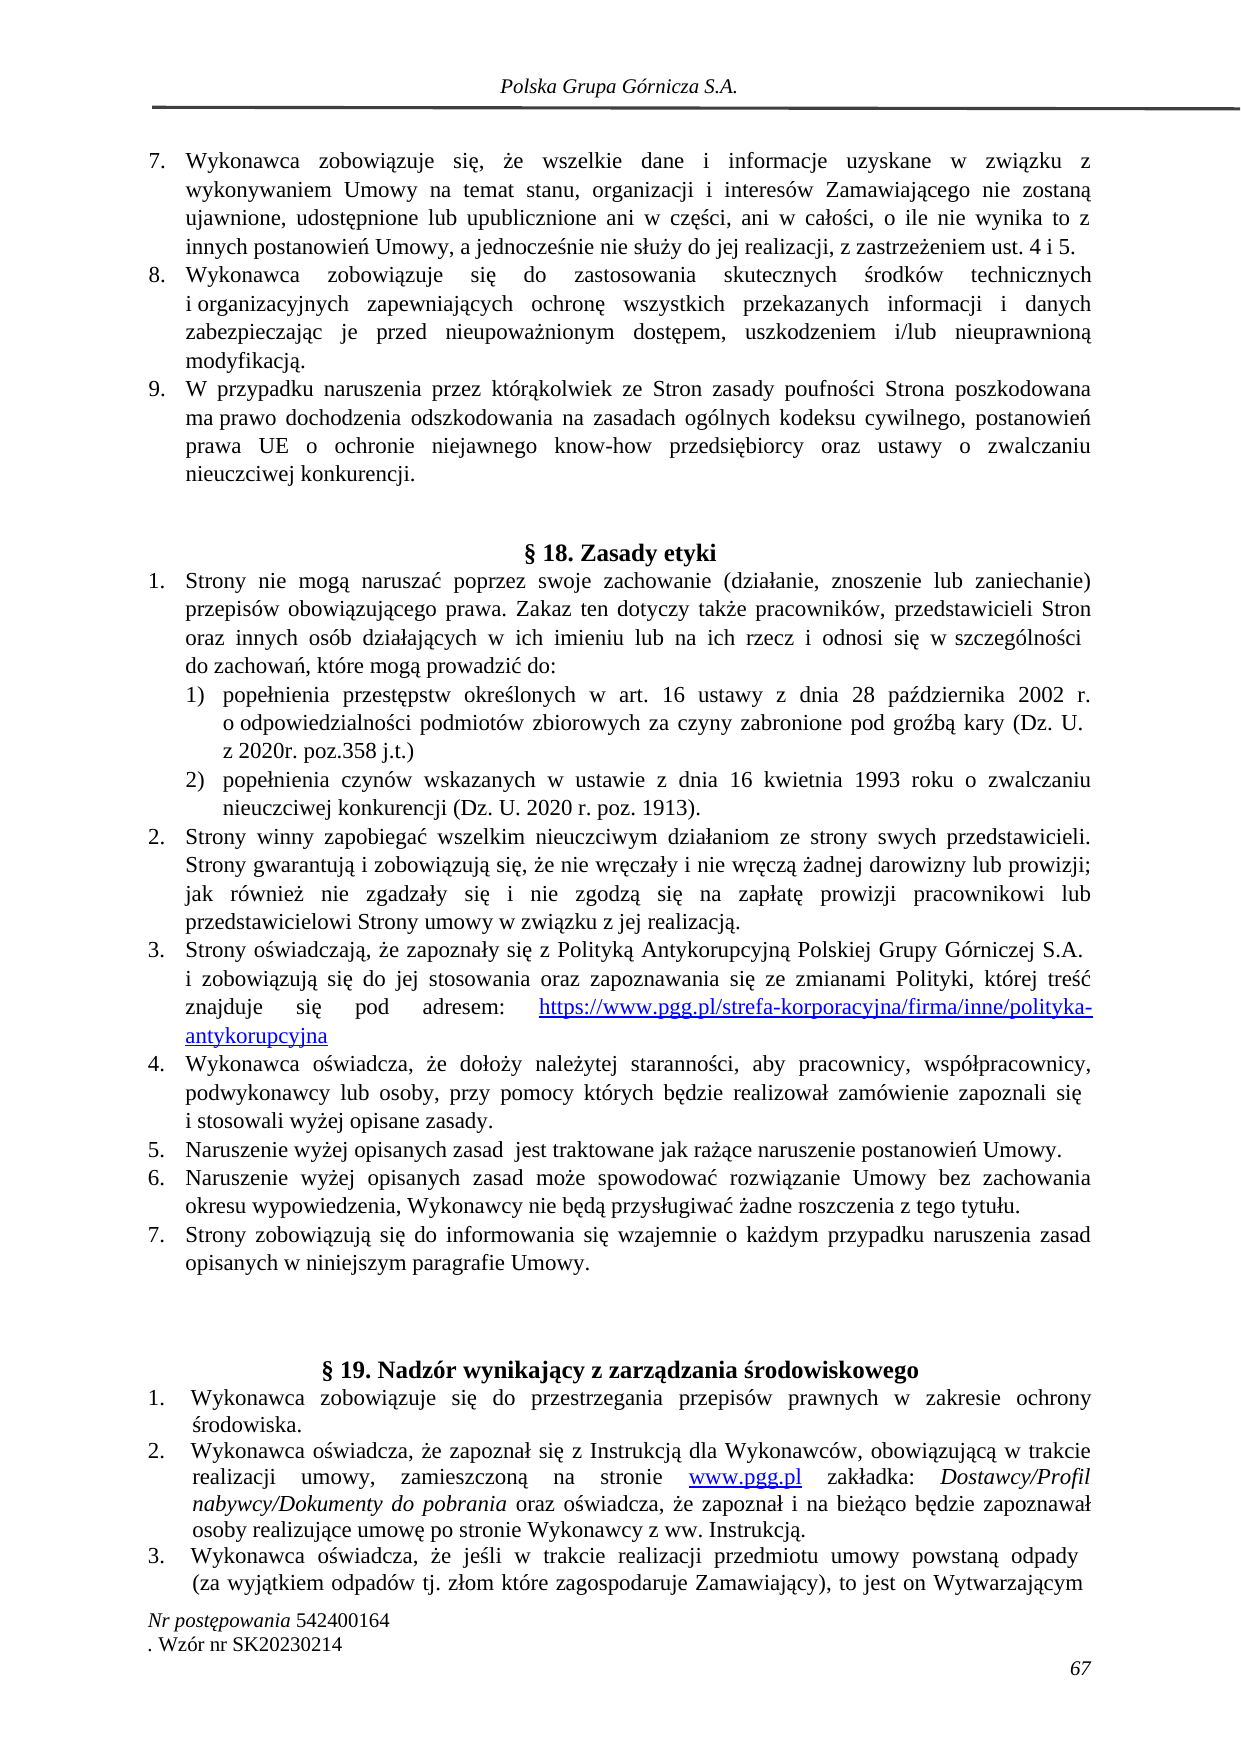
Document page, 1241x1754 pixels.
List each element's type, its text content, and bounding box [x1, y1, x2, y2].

text 1. Wykonawca zobowiązuje się do przestrzegania przepisów prawnych w zakresie ochrony środowiska. [148, 1384, 1093, 1437]
list Strony winny zapobiegać wszelkim nieuczciwym działaniom ze strony swych przedstawicieli. Strony gwarantują i zobowiązują się, że nie wręczały i nie wręczą żadnej darowizny lub prowizji; jak również nie zgadzały się i nie zgodzą się na zapłatę prowizji pracownikowi lub przedstawicielowi Strony umowy w związku z jej realizacją. [148, 823, 1093, 934]
list Naruszenie wyżej opisanych zasad jest traktowane jak rażące naruszenie postanowień Umowy. [148, 1136, 1093, 1162]
list Strony nie mogą naruszać poprzez swoje zachowanie (działanie, znoszenie lub zaniechanie) przepisów obowiązującego prawa. Zakaz ten dotyczy także pracowników, przedstawicieli Stron oraz innych osób działających w ich imieniu lub na ich rzecz i odnosi się w szczególności do zachowań, które mogą prowadzić do: [148, 567, 1093, 678]
subtitle § 19. Nadzór wynikający z zarządzania środowiskowego [148, 1356, 1093, 1384]
list Wykonawca zobowiązuje się, że wszelkie dane i informacje uzyskane w związku z wykonywaniem Umowy na temat stanu, organizacji i interesów Zamawiającego nie zostaną ujawnione, udostępnione lub upublicznione ani w części, ani w całości, o ile nie wynika to z innych postanowień Umowy, a jednocześnie nie służy do jej realizacji, z zastrzeżeniem ust. 4 i 5. [148, 148, 1093, 259]
list popełnienia przestępstw określonych w art. 16 ustawy z dnia 28 października 2002 r. o odpowiedzialności podmiotów zbiorowych za czyny zabronione pod groźbą kary (Dz. U. z 2020r. poz.358 j.t.) [185, 681, 1093, 764]
text 2. Wykonawca oświadcza, że zapoznał się z Instrukcją dla Wykonawców, obowiązującą w trakcie realizacji umowy, zamieszczoną na stronie www.pgg.pl zakładka: Dostawcy/Profil nabywcy/Dokumenty do pobrania oraz oświadcza, że zapoznał i na bieżąco będzie zapoznawał osoby realizujące umowę po stronie Wykonawcy z ww. Instrukcją. [148, 1437, 1093, 1542]
list W przypadku naruszenia przez którąkolwiek ze Stron zasady poufności Strona poszkodowana ma prawo dochodzenia odszkodowania na zasadach ogólnych kodeksu cywilnego, postanowień prawa UE o ochronie niejawnego know-how przedsiębiorcy oraz ustawy o zwalczaniu nieuczciwej konkurencji. [148, 375, 1093, 487]
list Wykonawca zobowiązuje się do zastosowania skutecznych środków technicznych i organizacyjnych zapewniających ochronę wszystkich przekazanych informacji i danych zabezpieczając je przed nieupoważnionym dostępem, uszkodzeniem i/lub nieuprawnioną modyfikacją. [148, 261, 1093, 373]
list popełnienia czynów wskazanych w ustawie z dnia 16 kwietnia 1993 roku o zwalczaniu nieuczciwej konkurencji (Dz. U. 2020 r. poz. 1913). [185, 766, 1093, 821]
list Wykonawca oświadcza, że dołoży należytej staranności, aby pracownicy, współpracownicy, podwykonawcy lub osoby, przy pomocy których będzie realizował zamówienie zapoznali się i stosowali wyżej opisane zasady. [148, 1050, 1093, 1133]
list Strony zobowiązują się do informowania się wzajemnie o każdym przypadku naruszenia zasad opisanych w niniejszym paragrafie Umowy. [148, 1221, 1093, 1276]
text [148, 1542, 1093, 1595]
list Naruszenie wyżej opisanych zasad może spowodować rozwiązanie Umowy bez zachowania okresu wypowiedzenia, Wykonawcy nie będą przysługiwać żadne roszczenia z tego tytułu. [148, 1164, 1093, 1219]
subtitle § 18. Zasady etyki [148, 538, 1093, 567]
list Strony oświadczają, że zapoznały się z Polityką Antykorupcyjną Polskiej Grupy Górniczej S.A. i zobowiązują się do jej stosowania oraz zapoznawania się ze zmianami Polityki, której treść znajduje się pod adresem: https://www.pgg.pl/strefa-korporacyjna/firma/inne/polityka-antykorupcyjna [148, 937, 1093, 1048]
